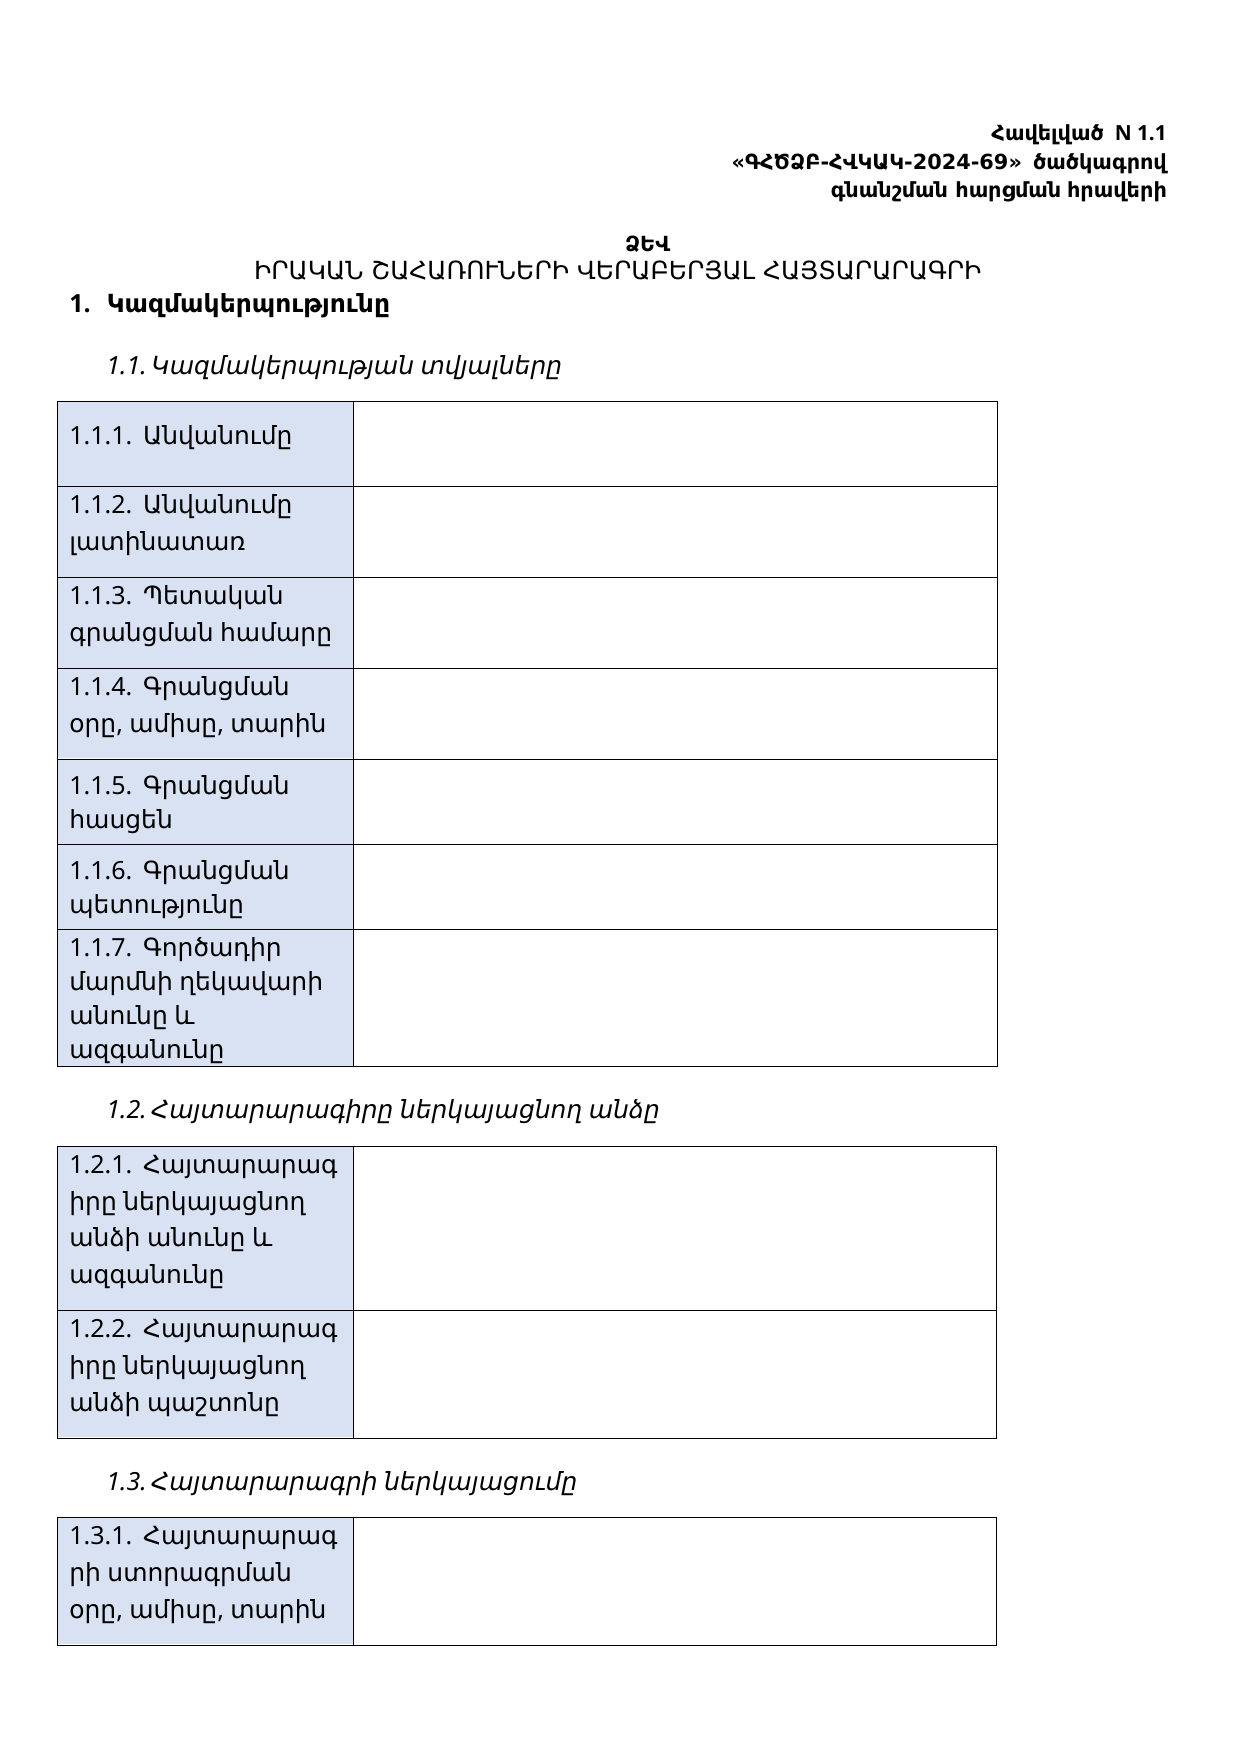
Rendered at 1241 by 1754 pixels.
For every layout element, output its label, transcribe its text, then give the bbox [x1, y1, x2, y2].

table_cell [354, 1311, 996, 1437]
table_cell Անվանումը լատինատառ [58, 487, 353, 577]
table_cell [354, 487, 997, 577]
table_header Հայտարարագիրը ներկայացնող անձի անունը և ազգանունը [58, 1147, 353, 1310]
text ՁԵՎ [69, 232, 1167, 257]
text ԻՐԱԿԱՆ ՇԱՀԱՌՈՒՆԵՐԻ ՎԵՐԱԲԵՐՅԱԼ ՀԱՅՏԱՐԱՐԱԳՐԻ [69, 257, 1167, 286]
table_cell [354, 578, 997, 668]
table_cell Պետական գրանցման համարը [58, 578, 353, 668]
table_header Անվանումը [58, 402, 353, 486]
table_cell Գրանցման օրը, ամիսը, տարին [58, 669, 353, 758]
table_header [354, 1147, 996, 1310]
table_header Հայտարարագրի ստորագրման օրը, ամիսը, տարին [58, 1518, 353, 1644]
table_cell Գրանցման պետությունը [58, 845, 353, 929]
table_header [354, 402, 997, 486]
table_cell [354, 845, 997, 929]
table_cell Գործադիր մարմնի ղեկավարի անունը և ազգանունը [58, 930, 353, 1066]
text «ԳՀԾՁԲ-ՀՎԿԱԿ-2024-69» ծածկագրով [69, 147, 1167, 175]
text Հավելված N 1.1 [69, 118, 1167, 147]
table_cell Հայտարարագիրը ներկայացնող անձի պաշտոնը [58, 1311, 353, 1437]
table_header [354, 1518, 996, 1644]
list Կազմակերպությունը [69, 286, 1167, 320]
table_cell [354, 669, 997, 758]
text գնանշման հարցման հրավերի [69, 175, 1167, 204]
list Հայտարարագրի ներկայացումը [106, 1463, 1167, 1498]
table_cell Գրանցման հասցեն [58, 760, 353, 844]
table_cell [354, 760, 997, 844]
table_cell [354, 930, 997, 1066]
list Կազմակերպության տվյալները [106, 347, 1167, 382]
list Հայտարարագիրը ներկայացնող անձը [106, 1092, 1167, 1126]
